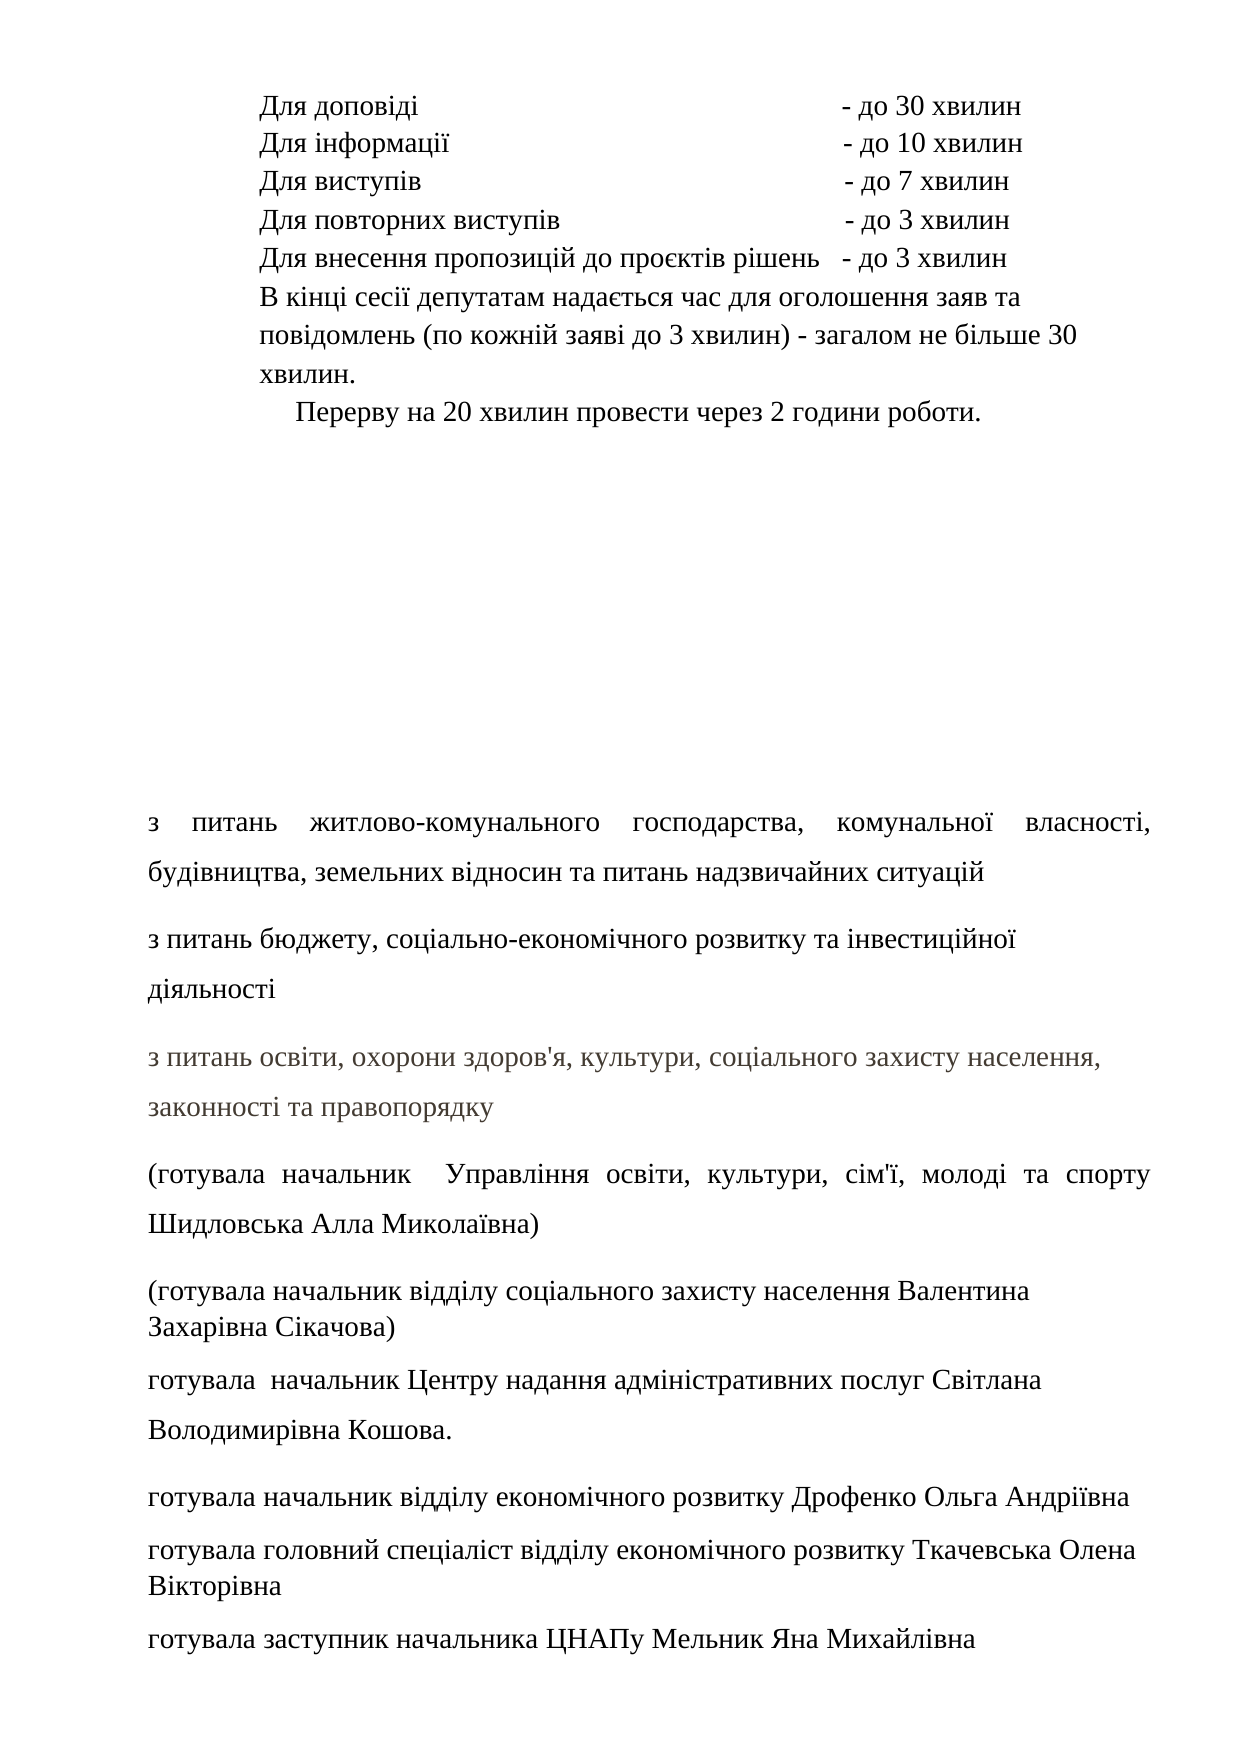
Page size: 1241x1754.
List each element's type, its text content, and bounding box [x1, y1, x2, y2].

text з питань освіти, охорони здоров'я, культури, соціального захисту населення, законності та правопорядку [148, 1039, 1152, 1122]
text Для інформації - до 10 хвилин [259, 125, 1152, 158]
text готувала заступник начальника ЦНАПу Мельник Яна Михайлівна [148, 1621, 1152, 1655]
text з питань житлово-комунального господарства, комунальної власності, будівництва, земельних відносин та питань надзвичайних ситуацій [148, 804, 1152, 888]
text готувала головний спеціаліст відділу економічного розвитку Ткачевська Олена Вікторівна [148, 1532, 1152, 1602]
text (готувала начальник Управління освіти, культури, сім'ї, молоді та спорту Шидловська Алла Миколаївна) [148, 1156, 1152, 1240]
list Перерву на 20 хвилин провести через 2 години роботи. [259, 394, 1152, 428]
text готувала начальник відділу економічного розвитку Дрофенко Ольга Андріївна [148, 1479, 1152, 1513]
text Для повторних виступів - до 3 хвилин [259, 202, 1152, 235]
text Для внесення пропозицій до проєктів рішень - до 3 хвилин [259, 240, 1152, 274]
list Для доповіді - до 30 хвилин [259, 88, 1152, 122]
text Для виступів - до 7 хвилин [259, 163, 1152, 197]
text (готувала начальник відділу соціального захисту населення Валентина Захарівна Сікачова) [148, 1273, 1152, 1343]
text готувала начальник Центру надання адміністративних послуг Світлана Володимирівна Кошова. [148, 1362, 1152, 1446]
text з питань бюджету, соціально-економічного розвитку та інвестиційної діяльності [148, 921, 1152, 1005]
text В кінці сесії депутатам надається час для оголошення заяв та повідомлень (по кожній заяві до 3 хвилин) - загалом не більше 30 хвилин. [259, 279, 1152, 389]
